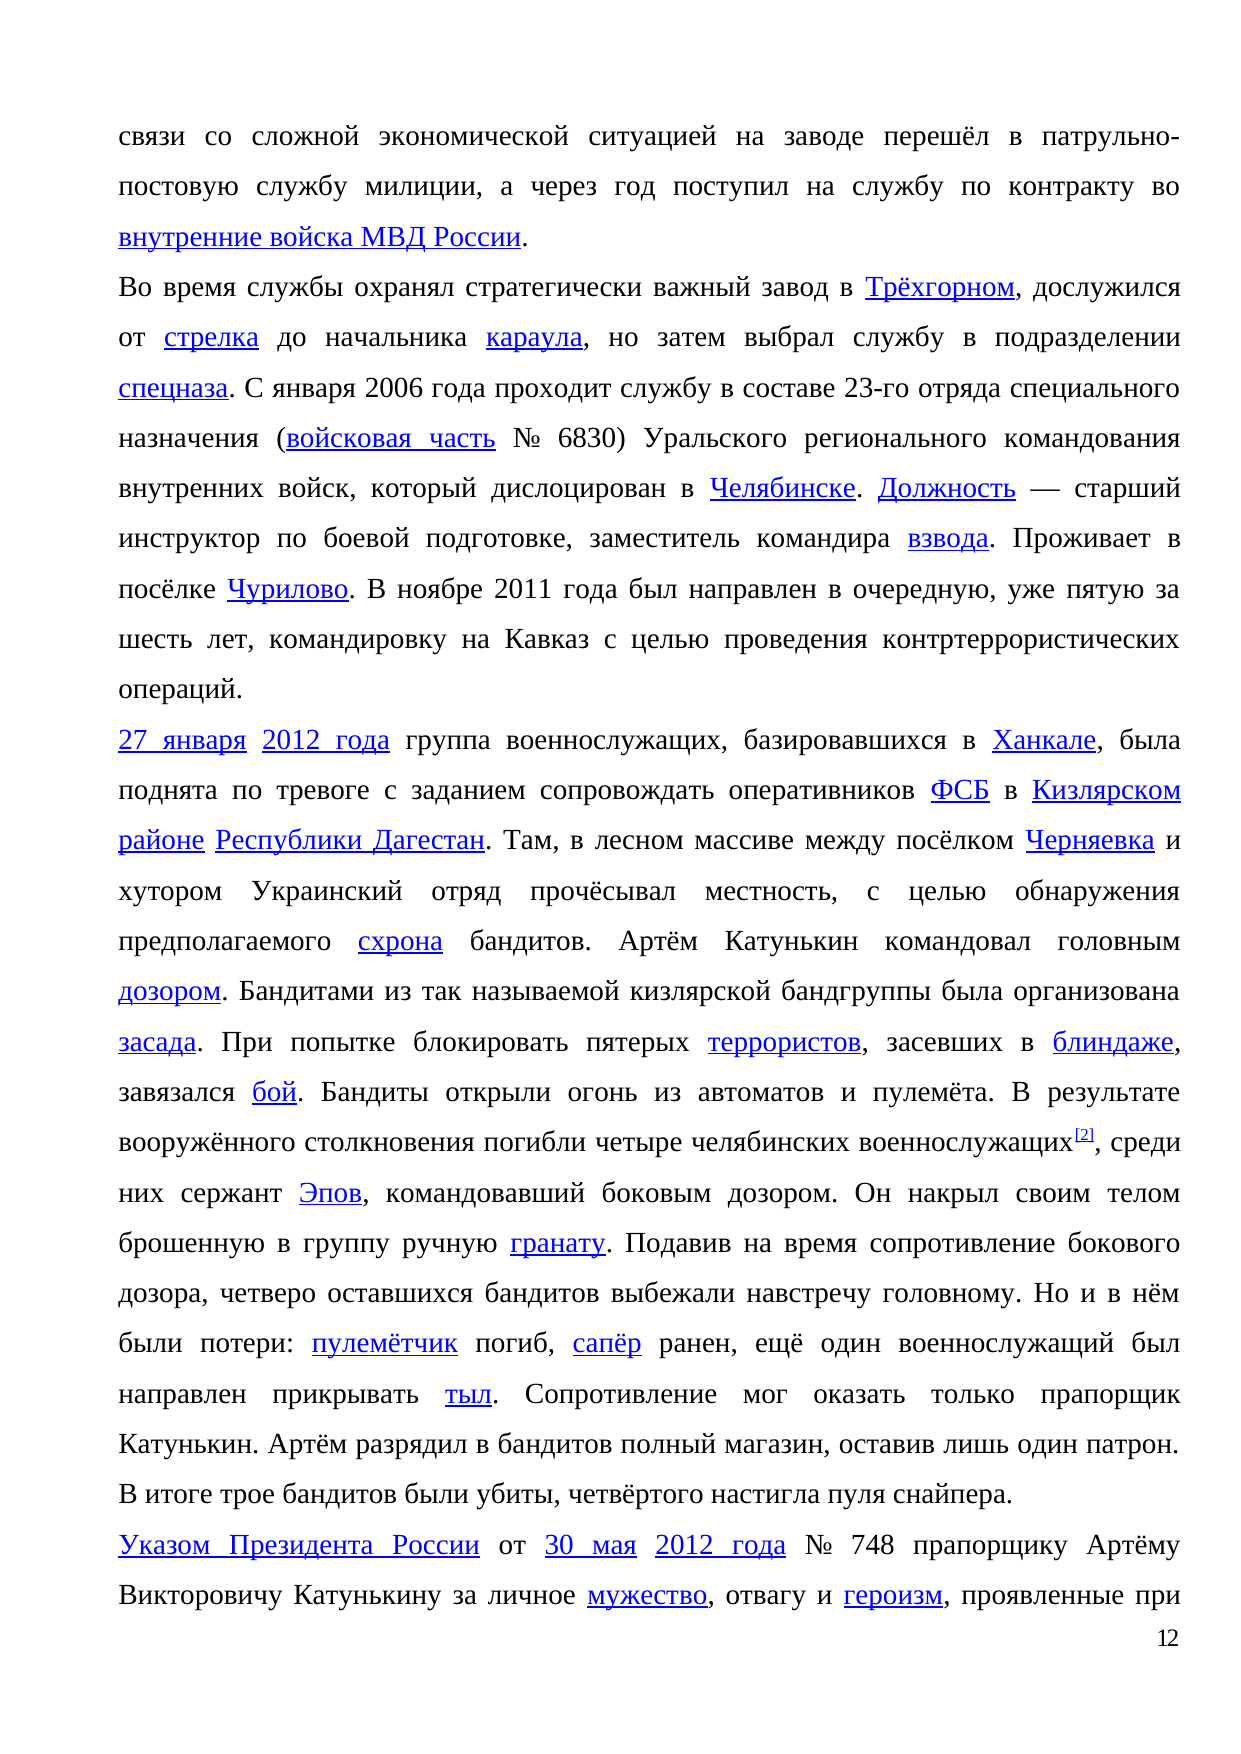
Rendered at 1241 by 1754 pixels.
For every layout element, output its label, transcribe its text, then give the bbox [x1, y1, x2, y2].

text 27 января 2012 года группа военнослужащих, базировавшихся в Ханкале, была поднята по тревоге с заданием сопровождать оперативников ФСБ в Кизлярском районе Республики Дагестан. Там, в лесном массиве между посёлком Черняевка и хутором Украинский отряд прочёсывал местность, с целью обнаружения предполагаемого схрона бандитов. Артём Катунькин командовал головным дозором. Бандитами из так называемой кизлярской бандгруппы была организована засада. При попытке блокировать пятерых террористов, засевших в блиндаже, завязался бой. Бандиты открыли огонь из автоматов и пулемёта. В результате вооружённого столкновения погибли четыре челябинских военнослужащих[2], среди них сержант Эпов, командовавший боковым дозором. Он накрыл своим телом брошенную в группу ручную гранату. Подавив на время сопротивление бокового дозора, четверо оставшихся бандитов выбежали навстречу головному. Но и в нём были потери: пулемётчик погиб, сапёр ранен, ещё один военнослужащий был направлен прикрывать тыл. Сопротивление мог оказать только прапорщик Катунькин. Артём разрядил в бандитов полный магазин, оставив лишь один патрон. В итоге трое бандитов были убиты, четвёртого настигла пуля снайпера. [118, 722, 1181, 1510]
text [118, 118, 1181, 252]
text Во время службы охранял стратегически важный завод в Трёхгорном, дослужился от стрелка до начальника караула, но затем выбрал службу в подразделении спецназа. С января 2006 года проходит службу в составе 23-го отряда специального назначения (войсковая часть № 6830) Уральского регионального командования внутренних войск, который дислоцирован в Челябинске. Должность — старший инструктор по боевой подготовке, заместитель командира взвода. Проживает в посёлке Чурилово. В ноябре 2011 года был направлен в очередную, уже пятую за шесть лет, командировку на Кавказ с целью проведения контртеррористических операций. [118, 269, 1181, 705]
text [118, 1527, 1181, 1611]
